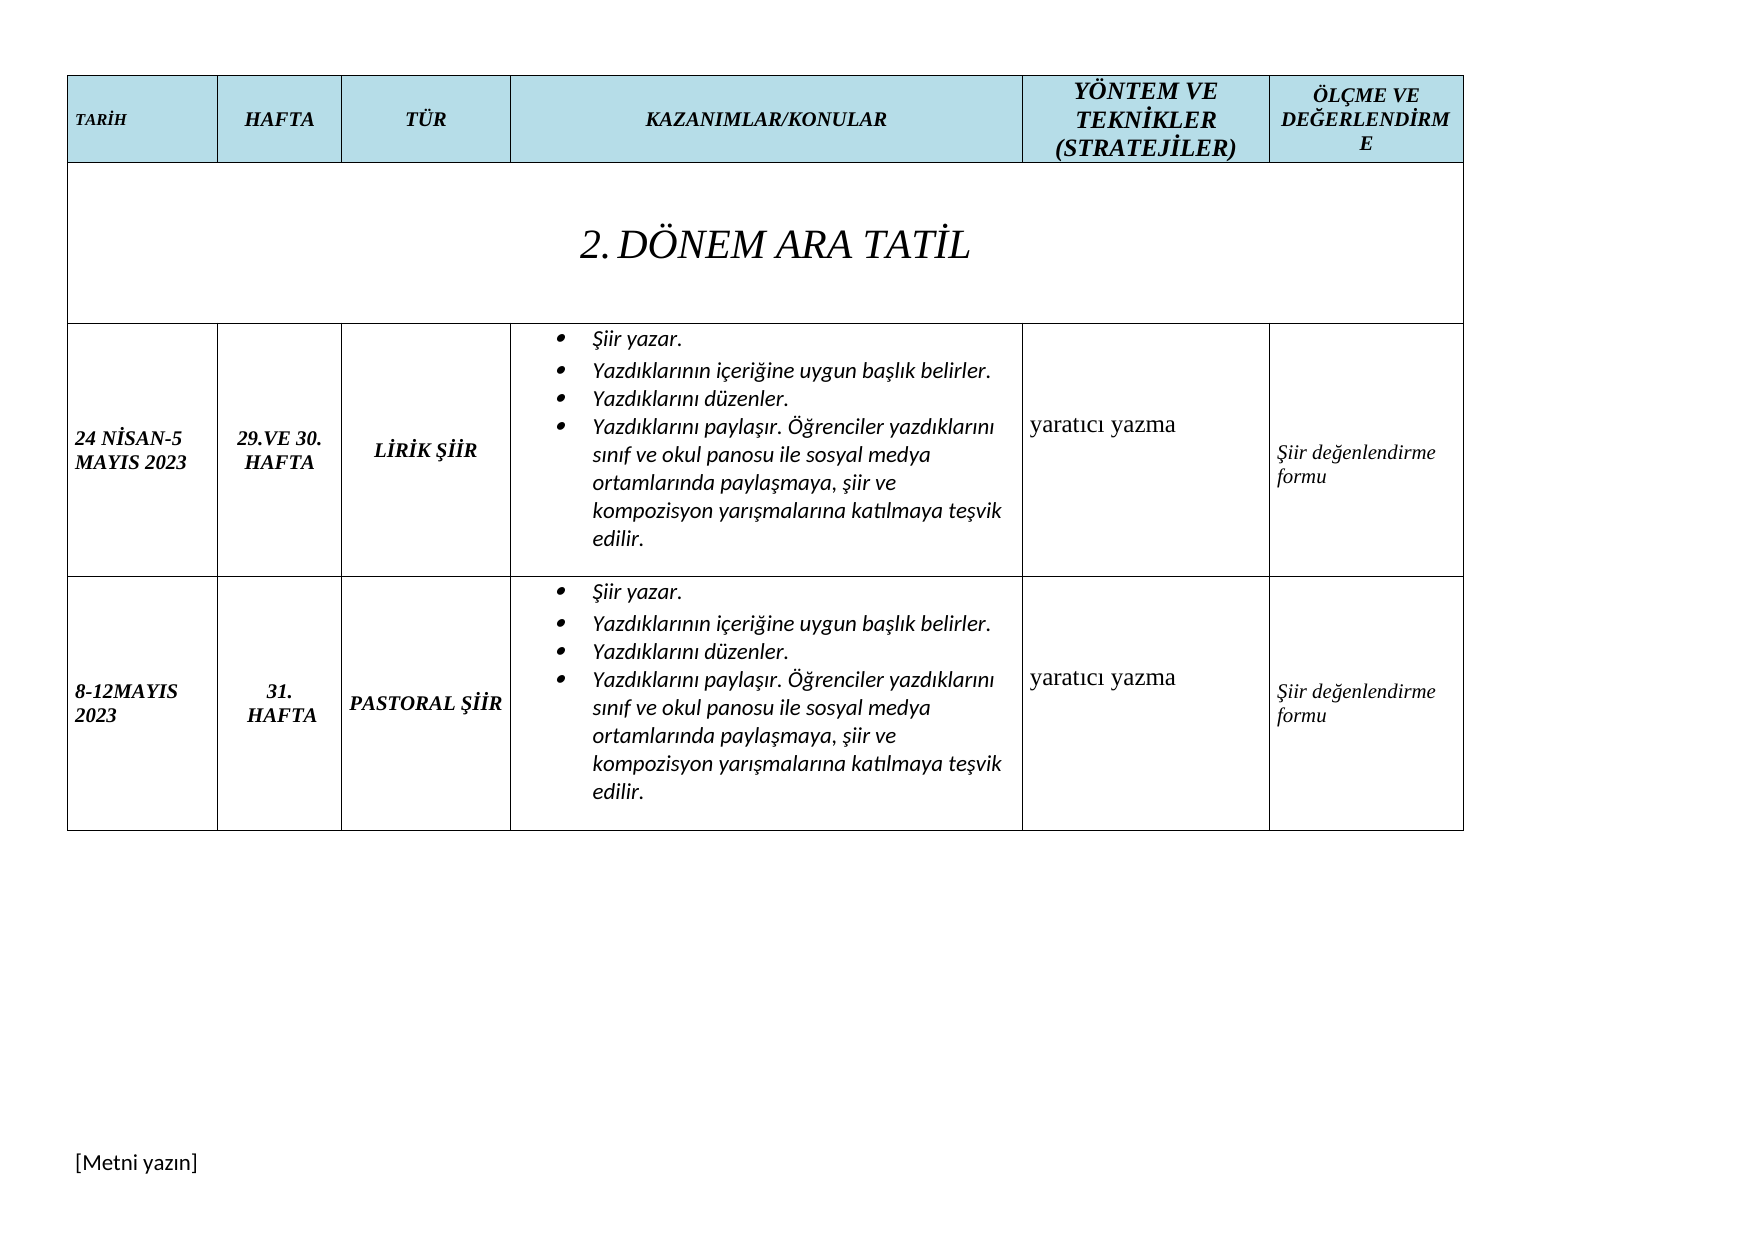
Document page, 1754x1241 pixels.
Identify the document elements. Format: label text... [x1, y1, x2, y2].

table_cell 8-12MAYIS 2023 [68, 577, 217, 829]
table_header ÖLÇME VE DEĞERLENDİRME [1270, 76, 1463, 162]
table_cell Şiir yazar. Yazdıklarının içeriğine uygun başlık belirler. Yazdıklarını düzenler. Yazdıklarını paylaşır. Öğrenciler yazdıklarını sınıf ve okul panosu ile sosyal medya ortamlarında paylaşmaya, şiir ve kompozisyon yarışmalarına katılmaya teşvik edilir. [511, 324, 1022, 576]
table_cell DÖNEM ARA TATİL [68, 163, 1463, 323]
table_cell Şiir değenlendirme formu [1270, 324, 1463, 576]
table_cell yaratıcı yazma [1023, 324, 1269, 576]
table_cell PASTORAL ŞİİR [342, 577, 510, 829]
table_cell 24 NİSAN-5 MAYIS 2023 [68, 324, 217, 576]
table_header HAFTA [218, 76, 341, 162]
table_cell Şiir yazar. Yazdıklarının içeriğine uygun başlık belirler. Yazdıklarını düzenler. Yazdıklarını paylaşır. Öğrenciler yazdıklarını sınıf ve okul panosu ile sosyal medya ortamlarında paylaşmaya, şiir ve kompozisyon yarışmalarına katılmaya teşvik edilir. [511, 577, 1022, 829]
table_header KAZANIMLAR/KONULAR [511, 76, 1022, 162]
table_cell 29.VE 30. HAFTA [218, 324, 341, 576]
table_header TÜR [342, 76, 510, 162]
table_cell Şiir değenlendirme formu [1270, 577, 1463, 829]
table_cell yaratıcı yazma [1023, 577, 1269, 829]
table_header YÖNTEM VE TEKNİKLER (STRATEJİLER) [1023, 76, 1269, 162]
table_cell 31. HAFTA [218, 577, 341, 829]
table_header TARİH [68, 76, 217, 162]
table_cell LİRİK ŞİİR [342, 324, 510, 576]
